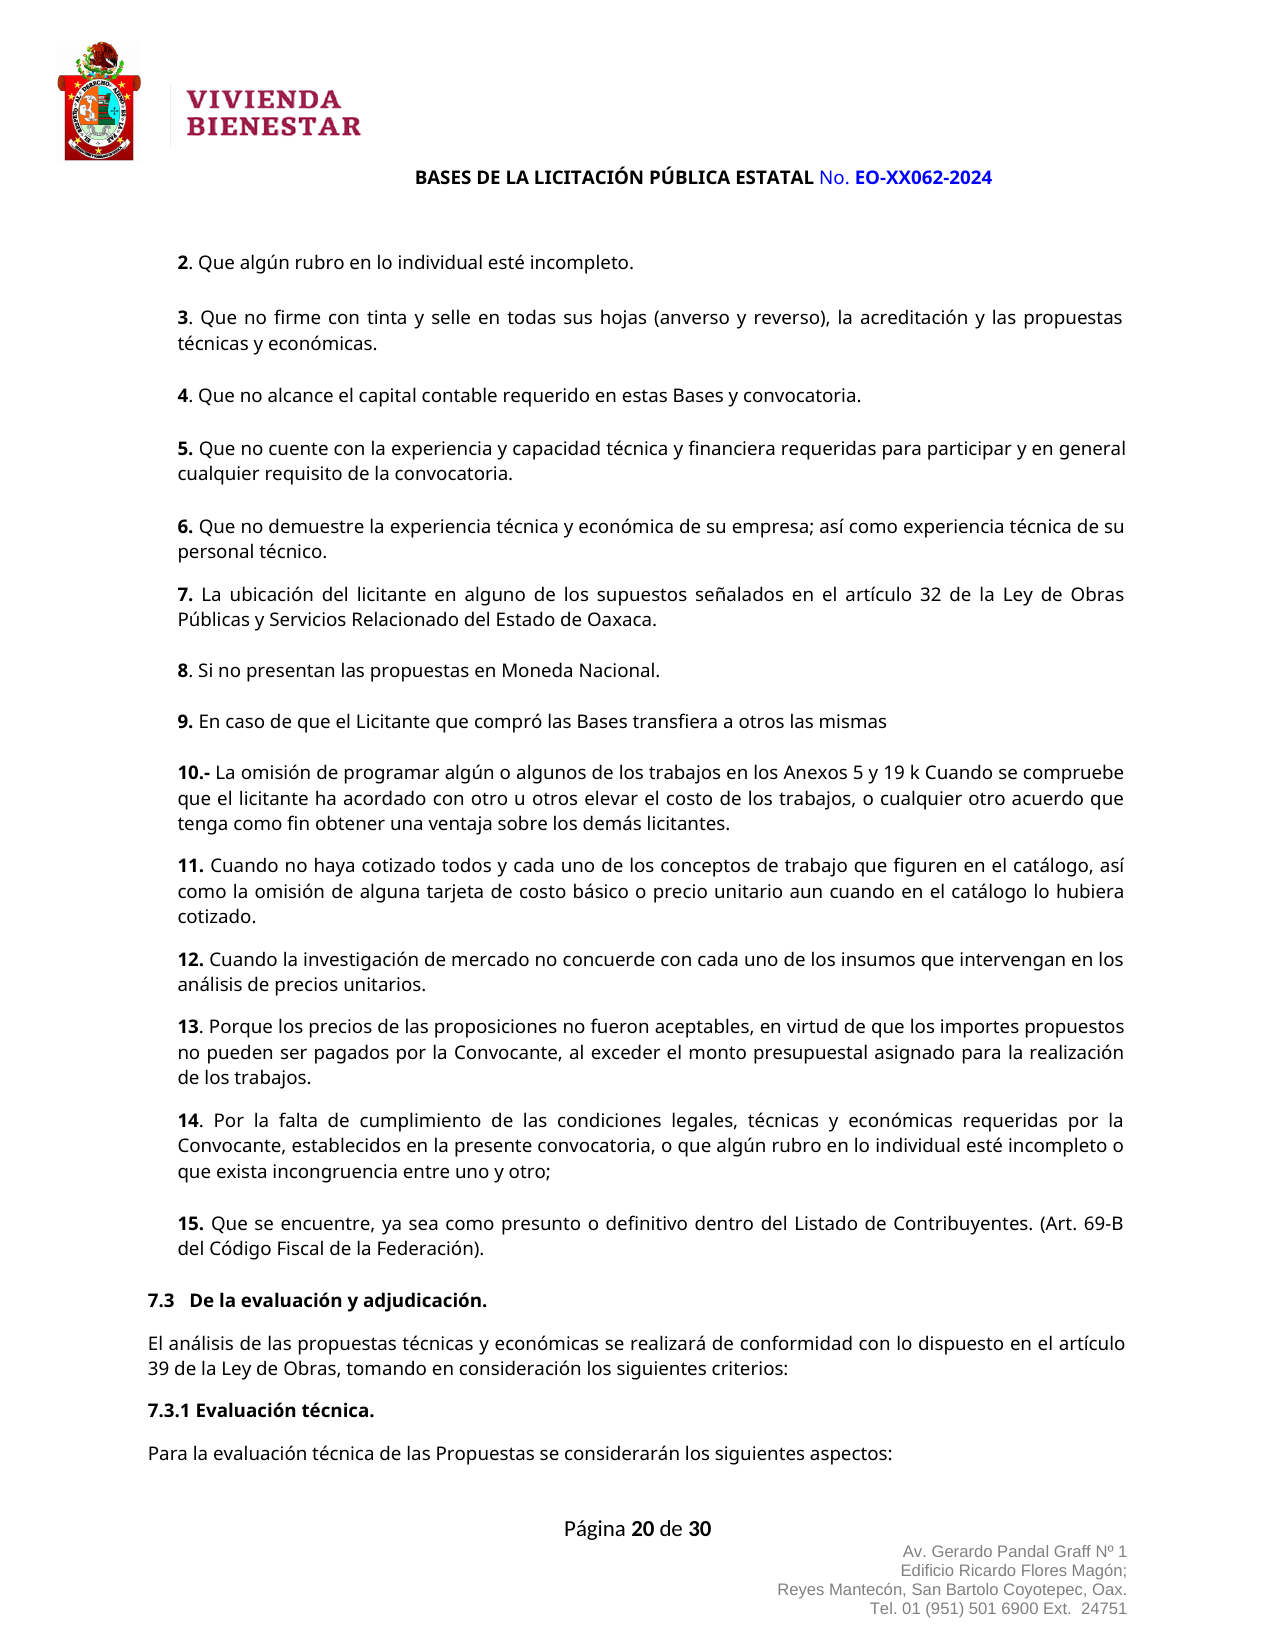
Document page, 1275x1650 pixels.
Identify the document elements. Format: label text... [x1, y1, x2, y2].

picture [55, 41, 143, 163]
text 5. Que no cuente con la experiencia y capacidad técnica y financiera requeridas para participar y en general cualquier requisito de la convocatoria. [177, 435, 1127, 486]
text 7. La ubicación del licitante en alguno de los supuestos señalados en el artículo 32 de la Ley de Obras Públicas y Servicios Relacionado del Estado de Oaxaca. [177, 581, 1125, 632]
text 6. Que no demuestre la experiencia técnica y económica de su empresa; así como experiencia técnica de su personal técnico. [177, 513, 1125, 564]
text El análisis de las propuestas técnicas y económicas se realizará de conformidad con lo dispuesto en el artículo 39 de la Ley de Obras, tomando en consideración los siguientes criterios: [148, 1330, 1127, 1381]
text 7.3 De la evaluación y adjudicación. [148, 1288, 1127, 1313]
picture [170, 69, 375, 162]
text 4. Que no alcance el capital contable requerido en estas Bases y convocatoria. [177, 382, 1127, 408]
text 15. Que se encuentre, ya sea como presunto o definitivo dentro del Listado de Contribuyentes. (Art. 69-B del Código Fiscal de la Federación). [177, 1210, 1125, 1261]
text 2. Que algún rubro en lo individual esté incompleto. [177, 249, 1125, 274]
text 12. Cuando la investigación de mercado no concuerde con cada uno de los insumos que intervengan en los análisis de precios unitarios. [177, 946, 1125, 997]
text 10.- La omisión de programar algún o algunos de los trabajos en los Anexos 5 y 19 k Cuando se compruebe que el licitante ha acordado con otro u otros elevar el costo de los trabajos, o cualquier otro acuerdo que tenga como fin obtener una ventaja sobre los demás licitantes. [177, 759, 1125, 836]
text 8. Si no presentan las propuestas en Moneda Nacional. [177, 657, 1125, 683]
text 3. Que no firme con tinta y selle en todas sus hojas (anverso y reverso), la acreditación y las propuestas técnicas y económicas. [177, 304, 1125, 355]
text 14. Por la falta de cumplimiento de las condiciones legales, técnicas y económicas requeridas por la Convocante, establecidos en la presente convocatoria, o que algún rubro en lo individual esté incompleto o que exista incongruencia entre uno y otro; [177, 1107, 1125, 1183]
text 11. Cuando no haya cotizado todos y cada uno de los conceptos de trabajo que figuren en el catálogo, así como la omisión de alguna tarjeta de costo básico o precio unitario aun cuando en el catálogo lo hubiera cotizado. [177, 853, 1125, 929]
text 7.3.1 Evaluación técnica. [148, 1398, 1127, 1423]
text 13. Porque los precios de las proposiciones no fueron aceptables, en virtud de que los importes propuestos no pueden ser pagados por la Convocante, al exceder el monto presupuestal asignado para la realización de los trabajos. [177, 1014, 1125, 1090]
text Para la evaluación técnica de las Propuestas se considerarán los siguientes aspectos: [148, 1440, 1127, 1465]
text 9. En caso de que el Licitante que compró las Bases transfiera a otros las mismas [177, 708, 1098, 734]
